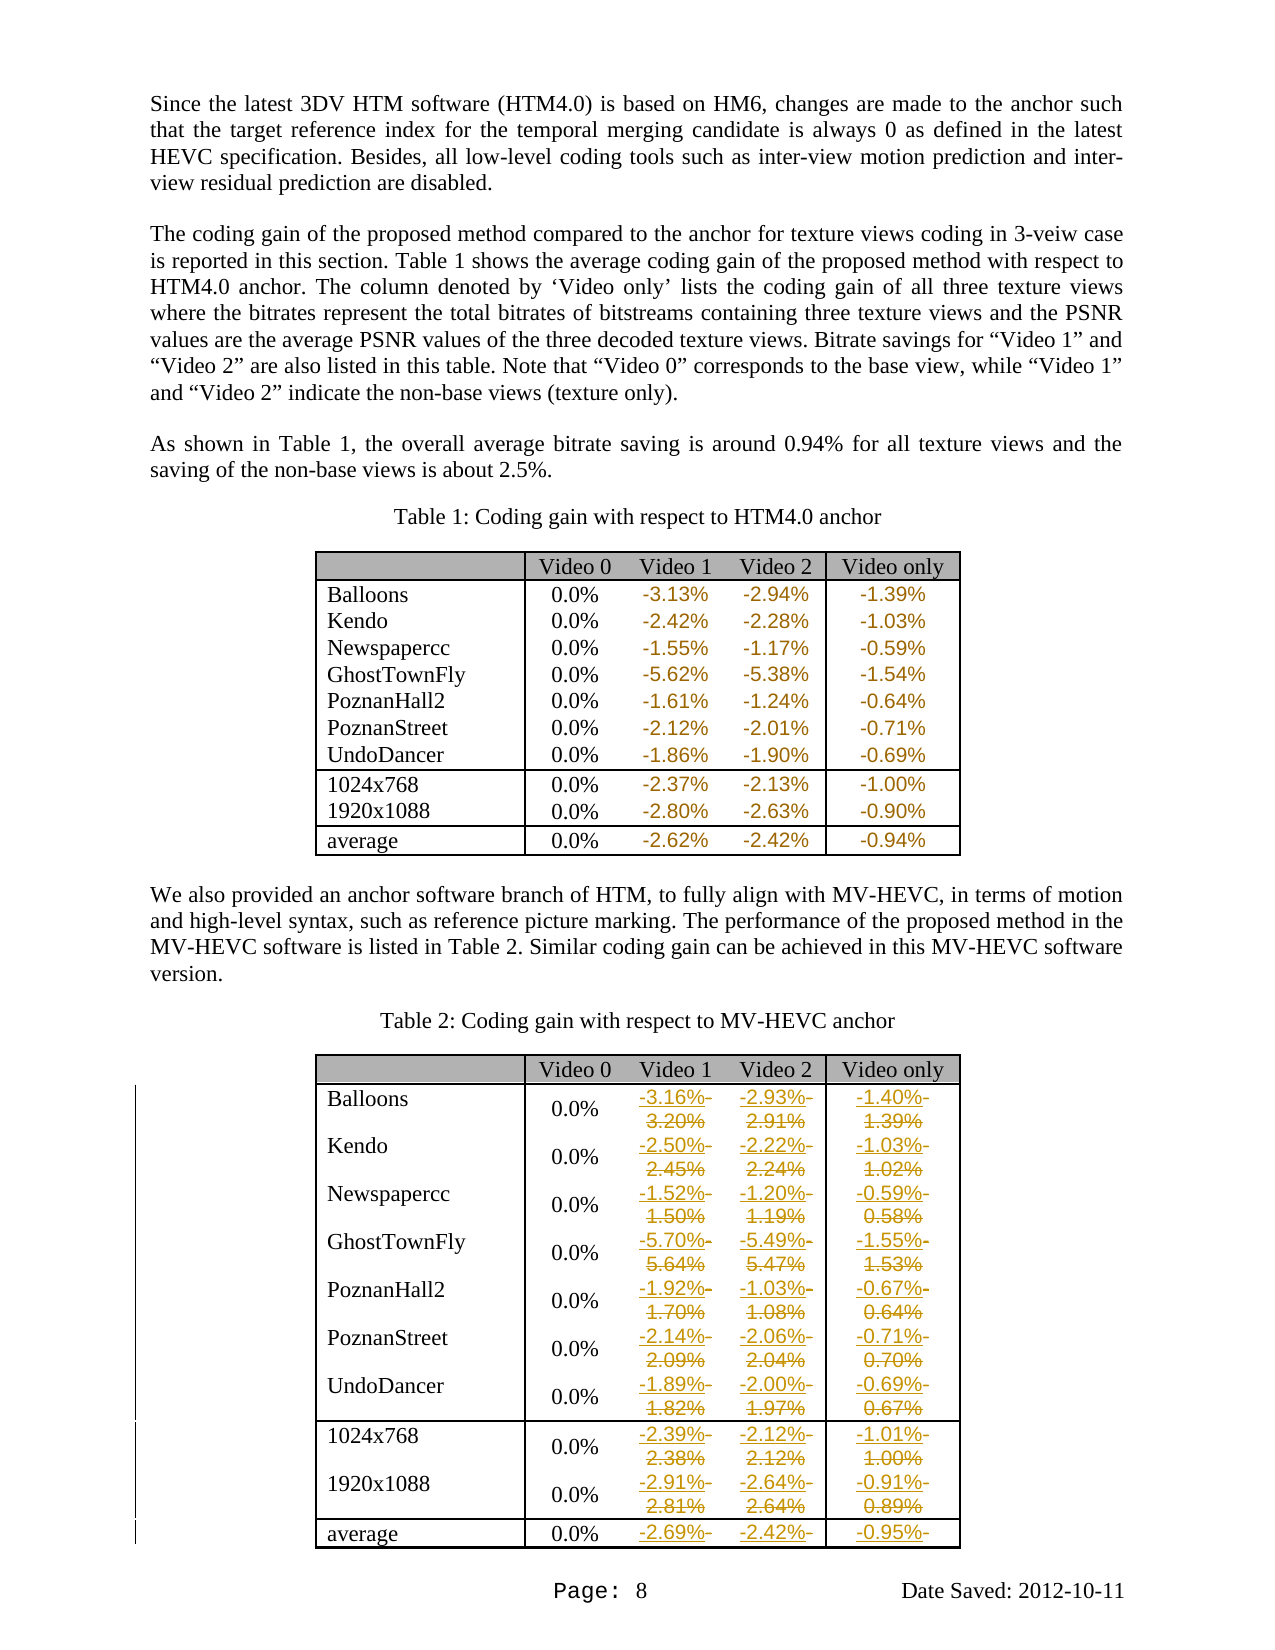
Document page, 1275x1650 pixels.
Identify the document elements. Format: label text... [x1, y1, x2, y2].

table_cell -1.86% [625, 741, 726, 769]
table_cell [726, 1372, 825, 1420]
table_cell [726, 1180, 825, 1228]
table_cell PoznanStreet [317, 714, 524, 741]
table_cell 0.0% [526, 1085, 625, 1132]
table_cell Newspapercc [317, 634, 524, 661]
table_cell [726, 1228, 825, 1276]
table_cell average [317, 1520, 524, 1546]
table_cell 1024x768 [317, 771, 524, 797]
table_header Video 0 [526, 553, 625, 579]
table_header [317, 1056, 524, 1082]
table_cell -5.62% [625, 661, 726, 687]
text Since the latest 3DV HTM software (HTM4.0) is based on HM6, changes are made to the anchor such that the target reference index for the temporal merging candidate is always 0 as defined in the latest HEVC specification. Besides, all low-level coding tools such as inter-view motion prediction and inter-view residual prediction are disabled. [150, 90, 1125, 195]
table_cell [827, 1324, 959, 1372]
table_cell PoznanStreet [317, 1324, 524, 1372]
table_cell 1024x768 [317, 1422, 524, 1470]
table_cell -0.94% [827, 827, 959, 853]
table_cell [625, 1276, 726, 1324]
table_cell Balloons [317, 1085, 524, 1132]
text Table 1: Coding gain with respect to HTM4.0 anchor [150, 503, 1125, 530]
table_header Video 0 [526, 1056, 625, 1082]
table_cell Newspapercc [317, 1180, 524, 1228]
table_cell [827, 1228, 959, 1276]
table_cell UndoDancer [317, 741, 524, 769]
table_cell [625, 1520, 726, 1546]
table_cell 0.0% [526, 827, 625, 853]
table_cell 1920x1088 [317, 1470, 524, 1518]
table_cell [625, 1180, 726, 1228]
table_cell -2.94% [726, 581, 825, 607]
table_cell [726, 1085, 825, 1132]
table_cell [625, 1324, 726, 1372]
table_cell 0.0% [526, 1180, 625, 1228]
table_cell Kendo [317, 608, 524, 634]
table_cell -2.12% [625, 714, 726, 741]
table_cell [827, 1372, 959, 1420]
table_cell -1.17% [726, 634, 825, 661]
table_cell -1.24% [726, 688, 825, 714]
table_cell 0.0% [526, 741, 625, 769]
table_cell GhostTownFly [317, 1228, 524, 1276]
table_cell [625, 1422, 726, 1470]
table_header Video 1 [625, 1056, 726, 1082]
table_cell [625, 1133, 726, 1180]
text As shown in Table 1, the overall average bitrate saving is around 0.94% for all texture views and the saving of the non-base views is about 2.5%. [150, 430, 1125, 483]
table_cell -0.90% [827, 797, 959, 825]
table_cell 0.0% [526, 1422, 625, 1470]
table_cell Balloons [317, 581, 524, 607]
table_cell -1.03% [827, 608, 959, 634]
table_cell [827, 1276, 959, 1324]
table_cell -2.01% [726, 714, 825, 741]
table_cell -1.00% [827, 771, 959, 797]
table_cell -3.13% [625, 581, 726, 607]
table_cell PoznanHall2 [317, 688, 524, 714]
table_cell [625, 1470, 726, 1518]
table_cell [726, 1520, 825, 1546]
table_cell -1.39% [827, 581, 959, 607]
table_cell -0.64% [827, 688, 959, 714]
table_cell -0.59% [827, 634, 959, 661]
table_cell [726, 1470, 825, 1518]
table_cell Kendo [317, 1133, 524, 1180]
table_cell [625, 1372, 726, 1420]
table_header Video 2 [726, 1056, 825, 1082]
table_cell [827, 1180, 959, 1228]
table_cell -2.80% [625, 797, 726, 825]
table_cell -1.90% [726, 741, 825, 769]
table_cell [726, 1133, 825, 1180]
table_cell 0.0% [526, 1276, 625, 1324]
table_cell -2.42% [625, 608, 726, 634]
table_cell 0.0% [526, 1133, 625, 1180]
table_cell -1.55% [625, 634, 726, 661]
table_cell [726, 1324, 825, 1372]
table_cell PoznanHall2 [317, 1276, 524, 1324]
table_cell -1.61% [625, 688, 726, 714]
table_header [317, 553, 524, 579]
table_cell 0.0% [526, 1228, 625, 1276]
table_cell GhostTownFly [317, 661, 524, 687]
table_cell 0.0% [526, 581, 625, 607]
table_cell [827, 1520, 959, 1546]
table_cell -2.28% [726, 608, 825, 634]
table_cell -0.69% [827, 741, 959, 769]
table_cell [726, 1422, 825, 1470]
table_cell 0.0% [526, 771, 625, 797]
table_cell [625, 1085, 726, 1132]
table_cell -2.62% [625, 827, 726, 853]
table_cell -1.54% [827, 661, 959, 687]
text We also provided an anchor software branch of HTM, to fully align with MV-HEVC, in terms of motion and high-level syntax, such as reference picture marking. The performance of the proposed method in the MV-HEVC software is listed in Table 2. Similar coding gain can be achieved in this MV-HEVC software version. [150, 881, 1125, 986]
table_cell -2.63% [726, 797, 825, 825]
table_cell 0.0% [526, 1520, 625, 1546]
table_cell 1920x1088 [317, 797, 524, 825]
text The coding gain of the proposed method compared to the anchor for texture views coding in 3-veiw case is reported in this section. Table 1 shows the average coding gain of the proposed method with respect to HTM4.0 anchor. The column denoted by ‘Video only’ lists the coding gain of all three texture views where the bitrates represent the total bitrates of bitstreams containing three texture views and the PSNR values are the average PSNR values of the three decoded texture views. Bitrate savings for “Video 1” and “Video 2” are also listed in this table. Note that “Video 0” corresponds to the base view, while “Video 1” and “Video 2” indicate the non-base views (texture only). [150, 220, 1125, 405]
table_cell [827, 1133, 959, 1180]
table_cell UndoDancer [317, 1372, 524, 1420]
table_cell 0.0% [526, 661, 625, 687]
table_cell 0.0% [526, 634, 625, 661]
table_cell [827, 1470, 959, 1518]
table_cell average [317, 827, 524, 853]
table_cell [827, 1422, 959, 1470]
table_cell 0.0% [526, 1372, 625, 1420]
table_header Video only [827, 553, 959, 579]
table_cell -2.42% [726, 827, 825, 853]
table_cell 0.0% [526, 608, 625, 634]
table_cell [726, 1276, 825, 1324]
table_cell [827, 1085, 959, 1132]
table_cell -5.38% [726, 661, 825, 687]
table_header Video only [827, 1056, 959, 1082]
table_header Video 2 [726, 553, 825, 579]
table_cell -2.13% [726, 771, 825, 797]
table_cell 0.0% [526, 688, 625, 714]
table_cell [625, 1228, 726, 1276]
table_cell 0.0% [526, 1324, 625, 1372]
text Table 2: Coding gain with respect to MV-HEVC anchor [150, 1007, 1125, 1033]
table_cell 0.0% [526, 797, 625, 825]
table_cell -2.37% [625, 771, 726, 797]
table_cell 0.0% [526, 714, 625, 741]
table_header Video 1 [625, 553, 726, 579]
table_cell -0.71% [827, 714, 959, 741]
table_cell 0.0% [526, 1470, 625, 1518]
